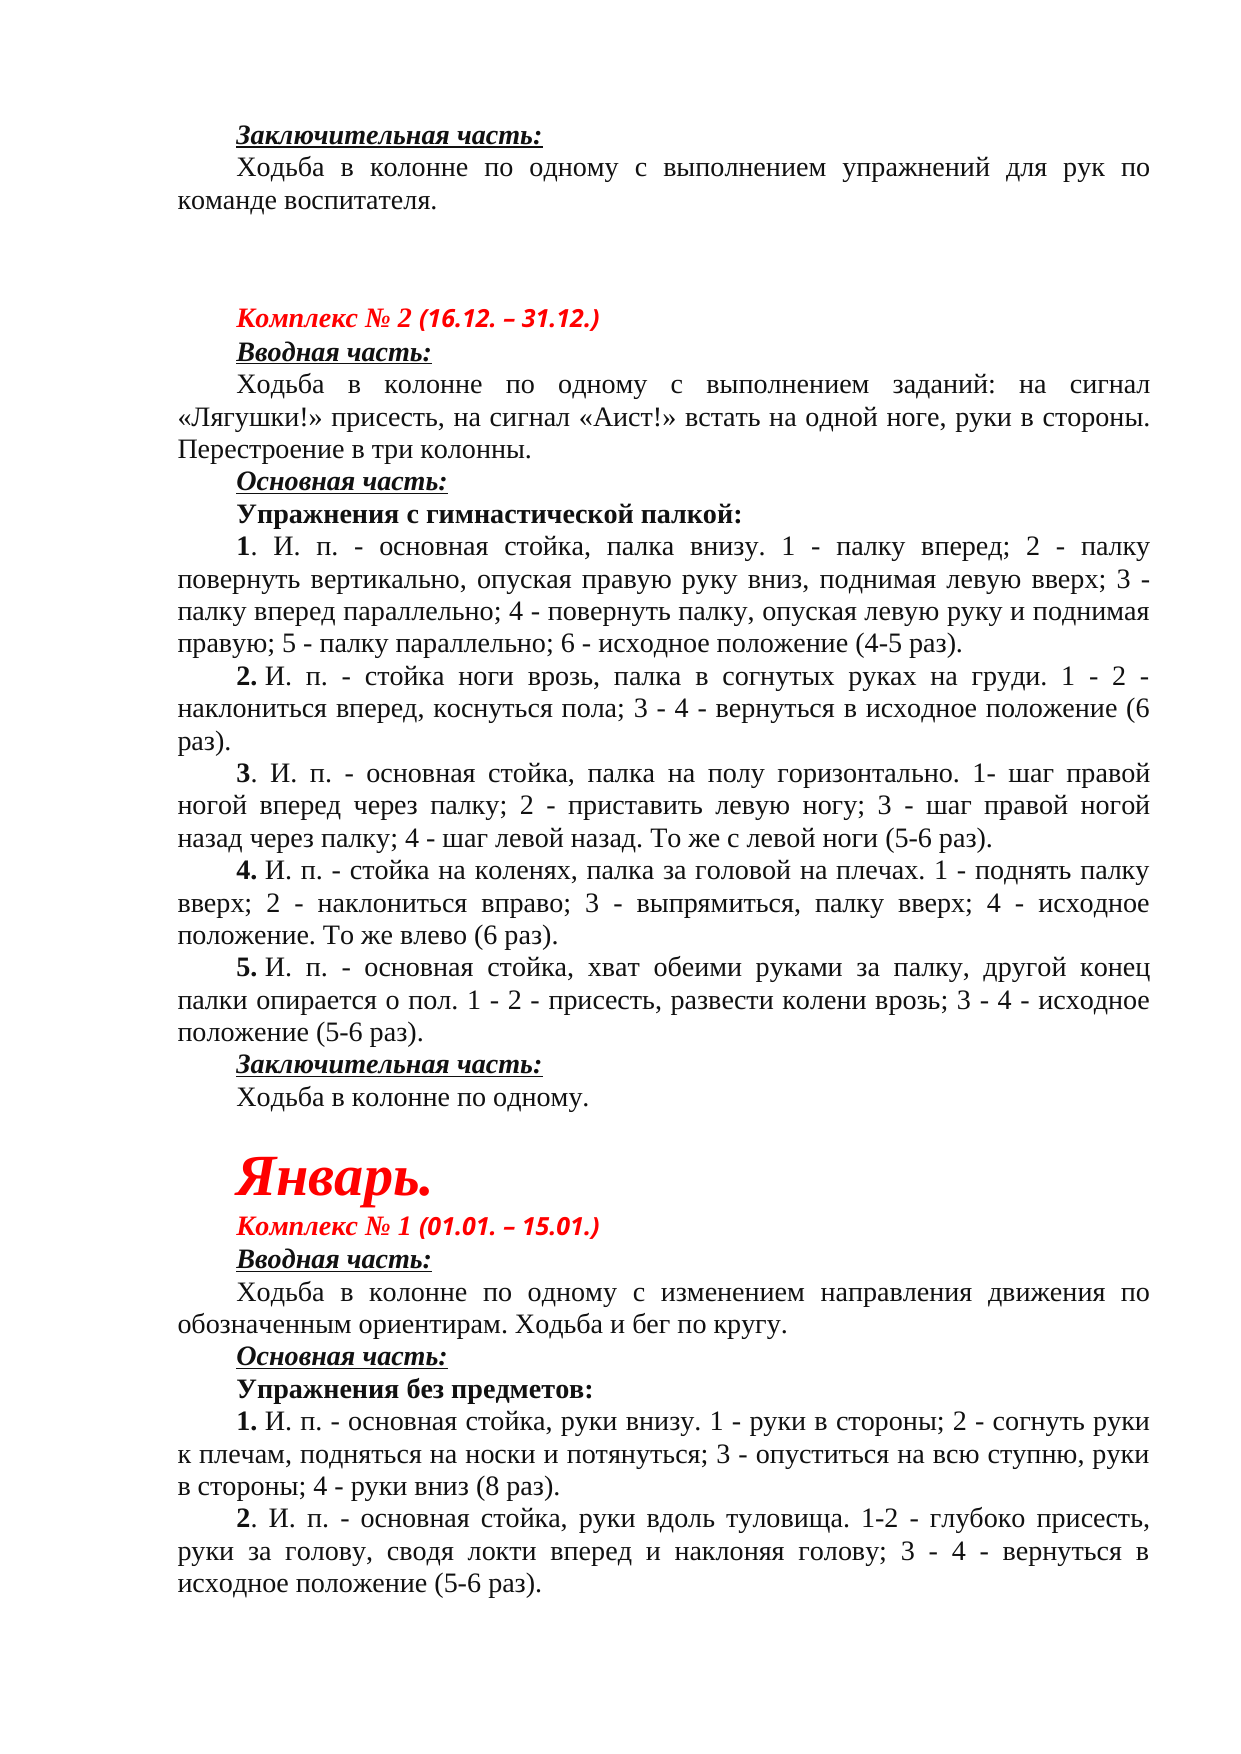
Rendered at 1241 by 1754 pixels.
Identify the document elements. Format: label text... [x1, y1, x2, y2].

text Ходьба в колонне по одному. [177, 1080, 1152, 1112]
text Ходьба в колонне по одному с выполнением заданий: на сигнал «Лягушки!» присесть, на сигнал «Аист!» встать на одной ноге, руки в стороны. Перестроение в три колонны. [177, 367, 1152, 464]
text Упражнения без предметов: [177, 1372, 1152, 1404]
text 1. И. п. - основная стойка, палка внизу. 1 - палку вперед; 2 - палку повернуть вертикально, опуская правую руку вниз, поднимая левую вверх; 3 - палку вперед параллельно; 4 - повернуть палку, опуская левую руку и поднимая правую; 5 - палку параллельно; 6 - исходное положение (4-5 раз). [177, 529, 1152, 659]
text Вводная часть: [177, 1242, 1152, 1275]
text Комплекс № 2 (16.12. – 31.12.) [177, 301, 1152, 335]
text Комплекс № 1 (01.01. – 15.01.) [177, 1208, 1152, 1242]
text Заключительная часть: [177, 118, 1152, 151]
text Ходьба в колонне по одному с изменением направления движения по обозначенным ориентирам. Ходьба и бег по кругу. [177, 1275, 1152, 1339]
text Упражнения с гимнастической палкой: [177, 497, 1152, 529]
text Ходьба в колонне по одному с выполнением упражнений для рук по команде воспитателя. [177, 151, 1152, 215]
text 1. И. п. - основная стойка, руки внизу. 1 - руки в стороны; 2 - согнуть руки к плечам, подняться на носки и потянуться; 3 - опуститься на всю ступню, руки в стороны; 4 - руки вниз (8 раз). [177, 1404, 1152, 1501]
text Основная часть: [177, 464, 1152, 497]
text 5. И. п. - основная стойка, хват обеими руками за палку, другой конец палки опирается о пол. 1 - 2 - присесть, развести колени врозь; 3 - 4 - исходное положение (5-6 раз). [177, 950, 1152, 1048]
text Заключительная часть: [177, 1048, 1152, 1080]
text 4. И. п. - стойка на коленях, палка за головой на плечах. 1 - поднять палку вверх; 2 - наклониться вправо; 3 - выпрямиться, палку вверх; 4 - исходное положение. То же влево (6 раз). [177, 853, 1152, 950]
text Январь. [177, 1141, 1152, 1208]
text Вводная часть: [177, 335, 1152, 367]
text 2. И. п. - основная стойка, руки вдоль туловища. 1-2 - глубоко присесть, руки за голову, сводя локти вперед и наклоняя голову; 3 - 4 - вернуться в исходное положение (5-6 раз). [177, 1501, 1152, 1599]
text Основная часть: [177, 1339, 1152, 1372]
text 3. И. п. - основная стойка, палка на полу горизонтально. 1- шаг правой ногой вперед через палку; 2 - приставить левую ногу; 3 - шаг правой ногой назад через палку; 4 - шаг левой назад. То же с левой ноги (5-6 раз). [177, 756, 1152, 853]
text 2. И. п. - стойка ноги врозь, палка в согнутых руках на груди. 1 - 2 - наклониться вперед, коснуться пола; 3 - 4 - вернуться в исходное положение (6 раз). [177, 659, 1152, 756]
